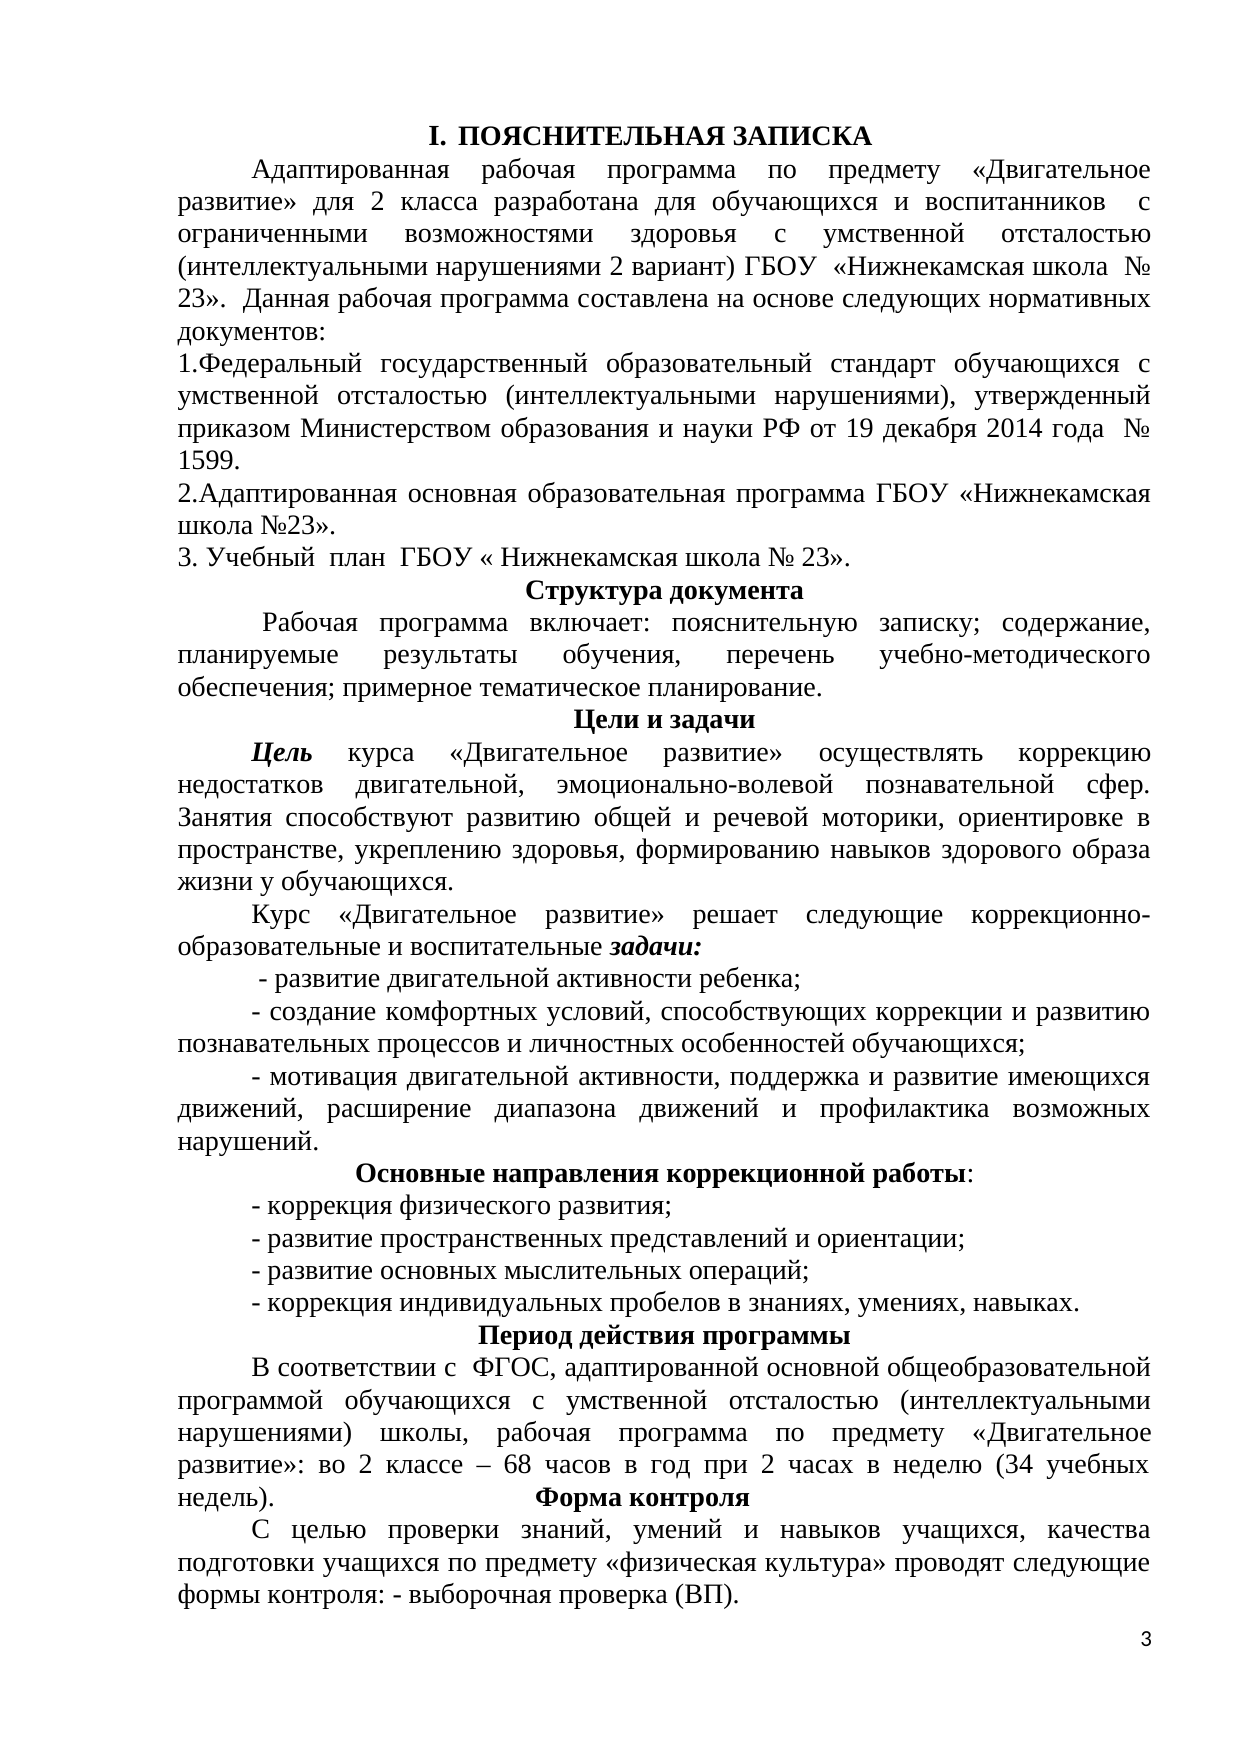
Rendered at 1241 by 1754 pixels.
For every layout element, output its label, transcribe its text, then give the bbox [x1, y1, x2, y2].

text Цели и задачи [177, 702, 1152, 735]
text Цель курса «Двигательное развитие» осуществлять коррекцию недостатков двигательной, эмоционально-волевой познавательной сфер. Занятия способствуют развитию общей и речевой моторики, ориентировке в пространстве, укреплению здоровья, формированию навыков здорового образа жизни у обучающихся. [177, 735, 1152, 897]
text Основные направления коррекционной работы: [177, 1156, 1152, 1188]
list ПОЯСНИТЕЛЬНАЯ ЗАПИСКА [428, 118, 1152, 152]
text Рабочая программа включает: пояснительную записку; содержание, планируемые результаты обучения, перечень учебно-методического обеспечения; примерное тематическое планирование. [177, 605, 1152, 702]
text Курс «Двигательное развитие» решает следующие коррекционно-образовательные и воспитательные задачи: [177, 897, 1152, 962]
text Структура документа [177, 573, 1152, 605]
text С целью проверки знаний, умений и навыков учащихся, качества подготовки учащихся по предмету «физическая культура» проводят следующие формы контроля: - выборочная проверка (ВП). [177, 1512, 1152, 1609]
text - развитие основных мыслительных операций; [177, 1253, 1152, 1286]
text Адаптированная рабочая программа по предмету «Двигательное развитие» для 2 класса разработана для обучающихся и воспитанников с ограниченными возможностями здоровья с умственной отсталостью (интеллектуальными нарушениями 2 вариант) ГБОУ «Нижнекамская школа № 23». Данная рабочая программа составлена на основе следующих нормативных документов: [177, 152, 1152, 346]
text - развитие пространственных представлений и ориентации; [177, 1221, 1152, 1253]
text - коррекция индивидуальных пробелов в знаниях, умениях, навыках. [177, 1286, 1152, 1318]
text - развитие двигательной активности ребенка; [177, 962, 1152, 994]
text 2.Адаптированная основная образовательная программа ГБОУ «Нижнекамская школа №23». [177, 476, 1152, 540]
text Период действия программы [177, 1318, 1152, 1350]
text - мотивация двигательной активности, поддержка и развитие имеющихся движений, расширение диапазона движений и профилактика возможных нарушений. [177, 1059, 1152, 1156]
text - создание комфортных условий, способствующих коррекции и развитию познавательных процессов и личностных особенностей обучающихся; [177, 994, 1152, 1059]
text В соответствии с ФГОС, адаптированной основной общеобразовательной программой обучающихся с умственной отсталостью (интеллектуальными нарушениями) школы, рабочая программа по предмету «Двигательное развитие»: во 2 классе – 68 часов в год при 2 часах в неделю (34 учебных недель). Форма контроля [177, 1350, 1152, 1512]
text - коррекция физического развития; [177, 1188, 1152, 1221]
text 1.Федеральный государственный образовательный стандарт обучающихся с умственной отсталостью (интеллектуальными нарушениями), утвержденный приказом Министерством образования и науки РФ от 19 декабря 2014 года № 1599. [177, 346, 1152, 476]
text 3. Учебный план ГБОУ « Нижнекамская школа № 23». [177, 540, 1152, 573]
